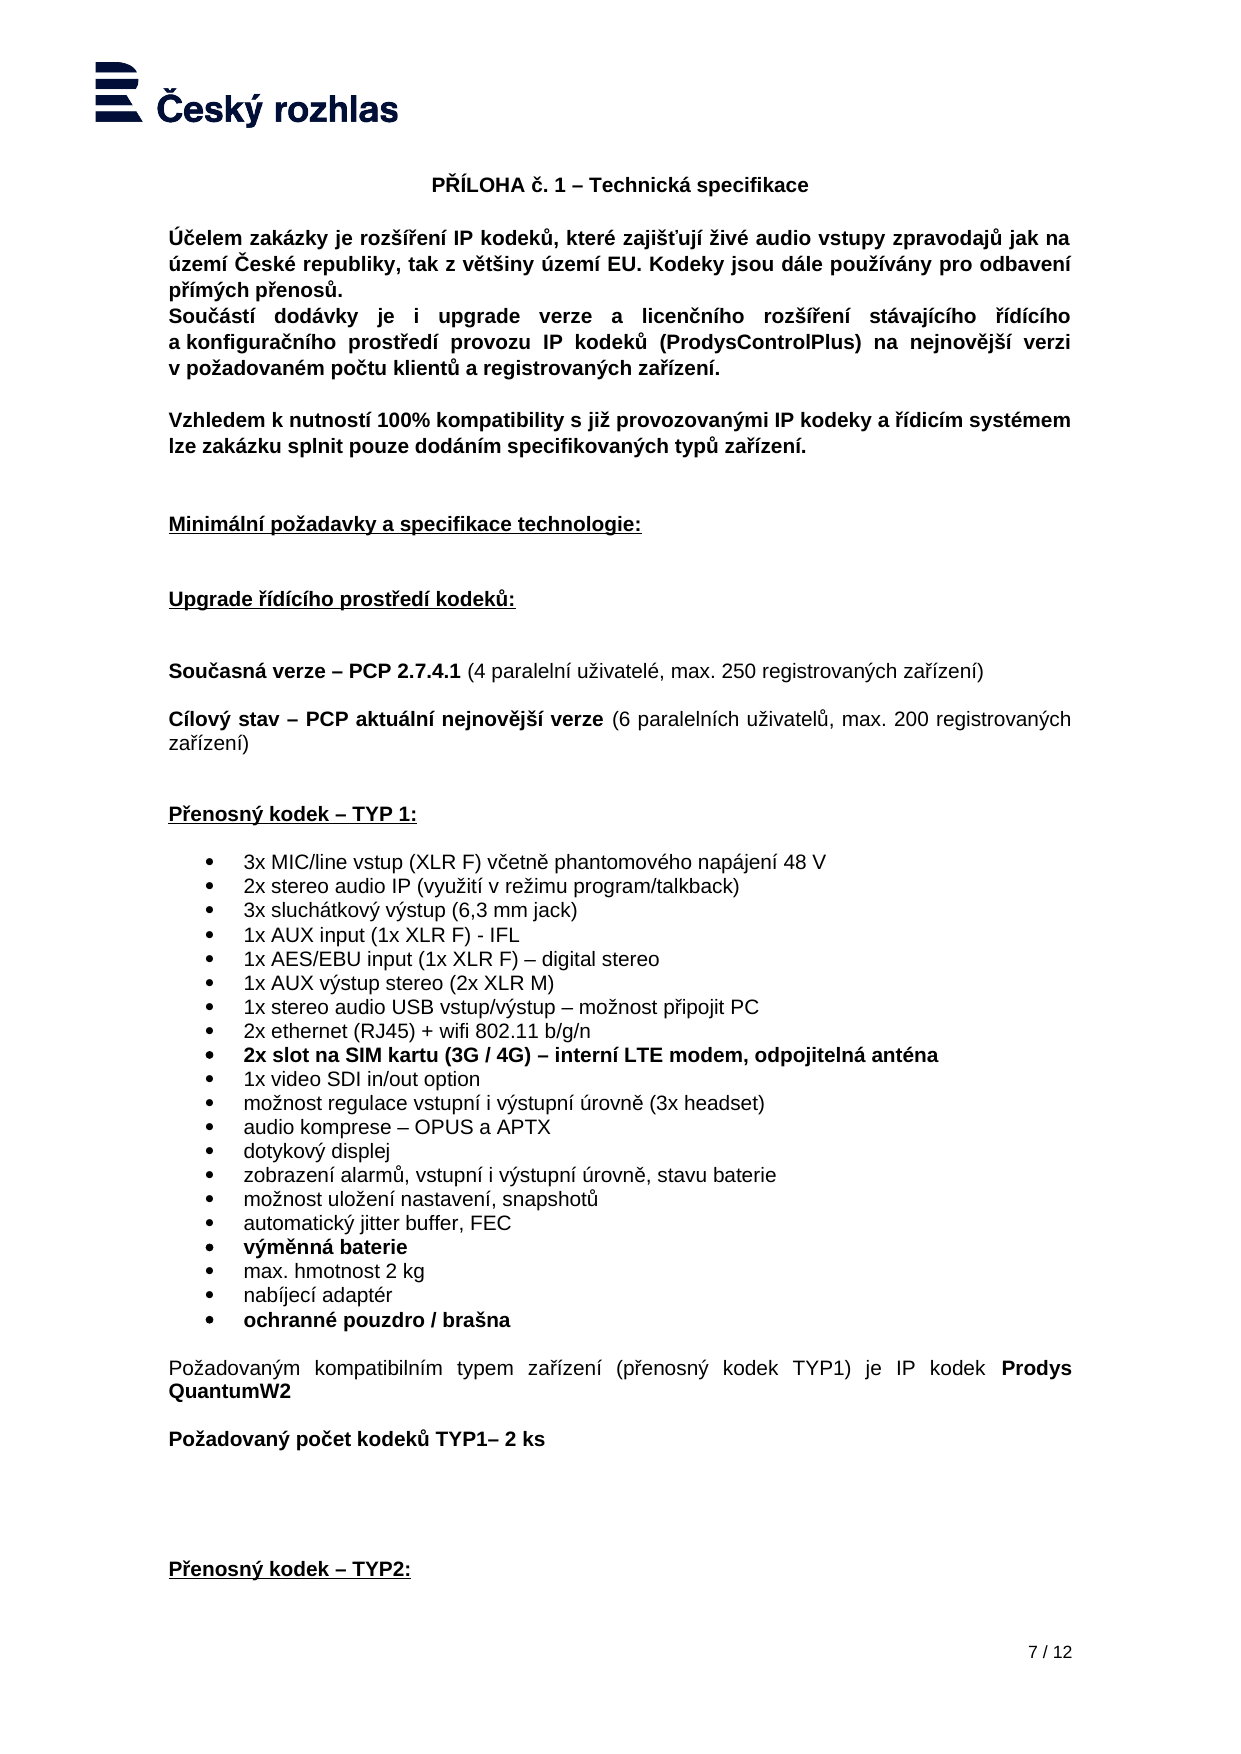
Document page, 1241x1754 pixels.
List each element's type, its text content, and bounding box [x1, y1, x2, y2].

picture [95, 62, 398, 128]
text Účelem zakázky je rozšíření IP kodeků, které zajišťují živé audio vstupy zpravodajů jak na území České republiky, tak z většiny území EU. Kodeky jsou dále používány pro odbavení přímých přenosů. [168, 224, 1072, 302]
list 2x slot na SIM kartu (3G / 4G) – interní LTE modem, odpojitelná anténa [206, 1043, 1072, 1067]
list dotykový displej [206, 1139, 1072, 1163]
text Přenosný kodek – TYP2: [168, 1555, 1072, 1581]
list 3x sluchátkový výstup (6,3 mm jack) [206, 898, 1072, 922]
text Součástí dodávky je i upgrade verze a licenčního rozšíření stávajícího řídícího a konfiguračního prostředí provozu IP kodeků (ProdysControlPlus) na nejnovější verzi v požadovaném počtu klientů a registrovaných zařízení. [168, 302, 1072, 380]
list zobrazení alarmů, vstupní i výstupní úrovně, stavu baterie [206, 1163, 1072, 1187]
list 2x stereo audio IP (využití v režimu program/talkback) [206, 874, 1072, 898]
text Upgrade řídícího prostředí kodeků: [168, 587, 1072, 611]
text Vzhledem k nutností 100% kompatibility s již provozovanými IP kodeky a řídicím systémem lze zakázku splnit pouze dodáním specifikovaných typů zařízení. [168, 406, 1072, 458]
text Cílový stav – PCP aktuální nejnovější verze (6 paralelních uživatelů, max. 200 registrovaných zařízení) [168, 706, 1072, 754]
text Minimální požadavky a specifikace technologie: [168, 511, 1072, 537]
list 1x AUX výstup stereo (2x XLR M) [206, 971, 1072, 994]
list audio komprese – OPUS a APTX [206, 1115, 1072, 1139]
text Požadovaný počet kodeků TYP1– 2 ks [168, 1427, 1072, 1451]
list možnost regulace vstupní i výstupní úrovně (3x headset) [206, 1091, 1072, 1115]
list 1x video SDI in/out option [206, 1067, 1072, 1091]
list automatický jitter buffer, FEC [206, 1211, 1072, 1235]
list 2x ethernet (RJ45) + wifi 802.11 b/g/n [206, 1019, 1072, 1043]
list výměnná baterie [206, 1235, 1072, 1259]
list nabíjecí adaptér [206, 1283, 1072, 1307]
list 1x stereo audio USB vstup/výstup – možnost připojit PC [206, 994, 1072, 1019]
list ochranné pouzdro / brašna [206, 1307, 1072, 1331]
text Současná verze – PCP 2.7.4.1 (4 paralelní uživatelé, max. 250 registrovaných zařízení) [168, 658, 1072, 682]
text Přenosný kodek – TYP 1: [168, 802, 1072, 826]
text PŘÍLOHA č. 1 – Technická specifikace [168, 172, 1072, 198]
text Požadovaným kompatibilním typem zařízení (přenosný kodek TYP1) je IP kodek Prodys QuantumW2 [168, 1355, 1072, 1403]
list max. hmotnost 2 kg [206, 1259, 1072, 1283]
list 1x AUX input (1x XLR F) - IFL [206, 922, 1072, 946]
list 1x AES/EBU input (1x XLR F) – digital stereo [206, 946, 1072, 971]
list možnost uložení nastavení, snapshotů [206, 1187, 1072, 1211]
list 3x MIC/line vstup (XLR F) včetně phantomového napájení 48 V [206, 850, 1072, 874]
